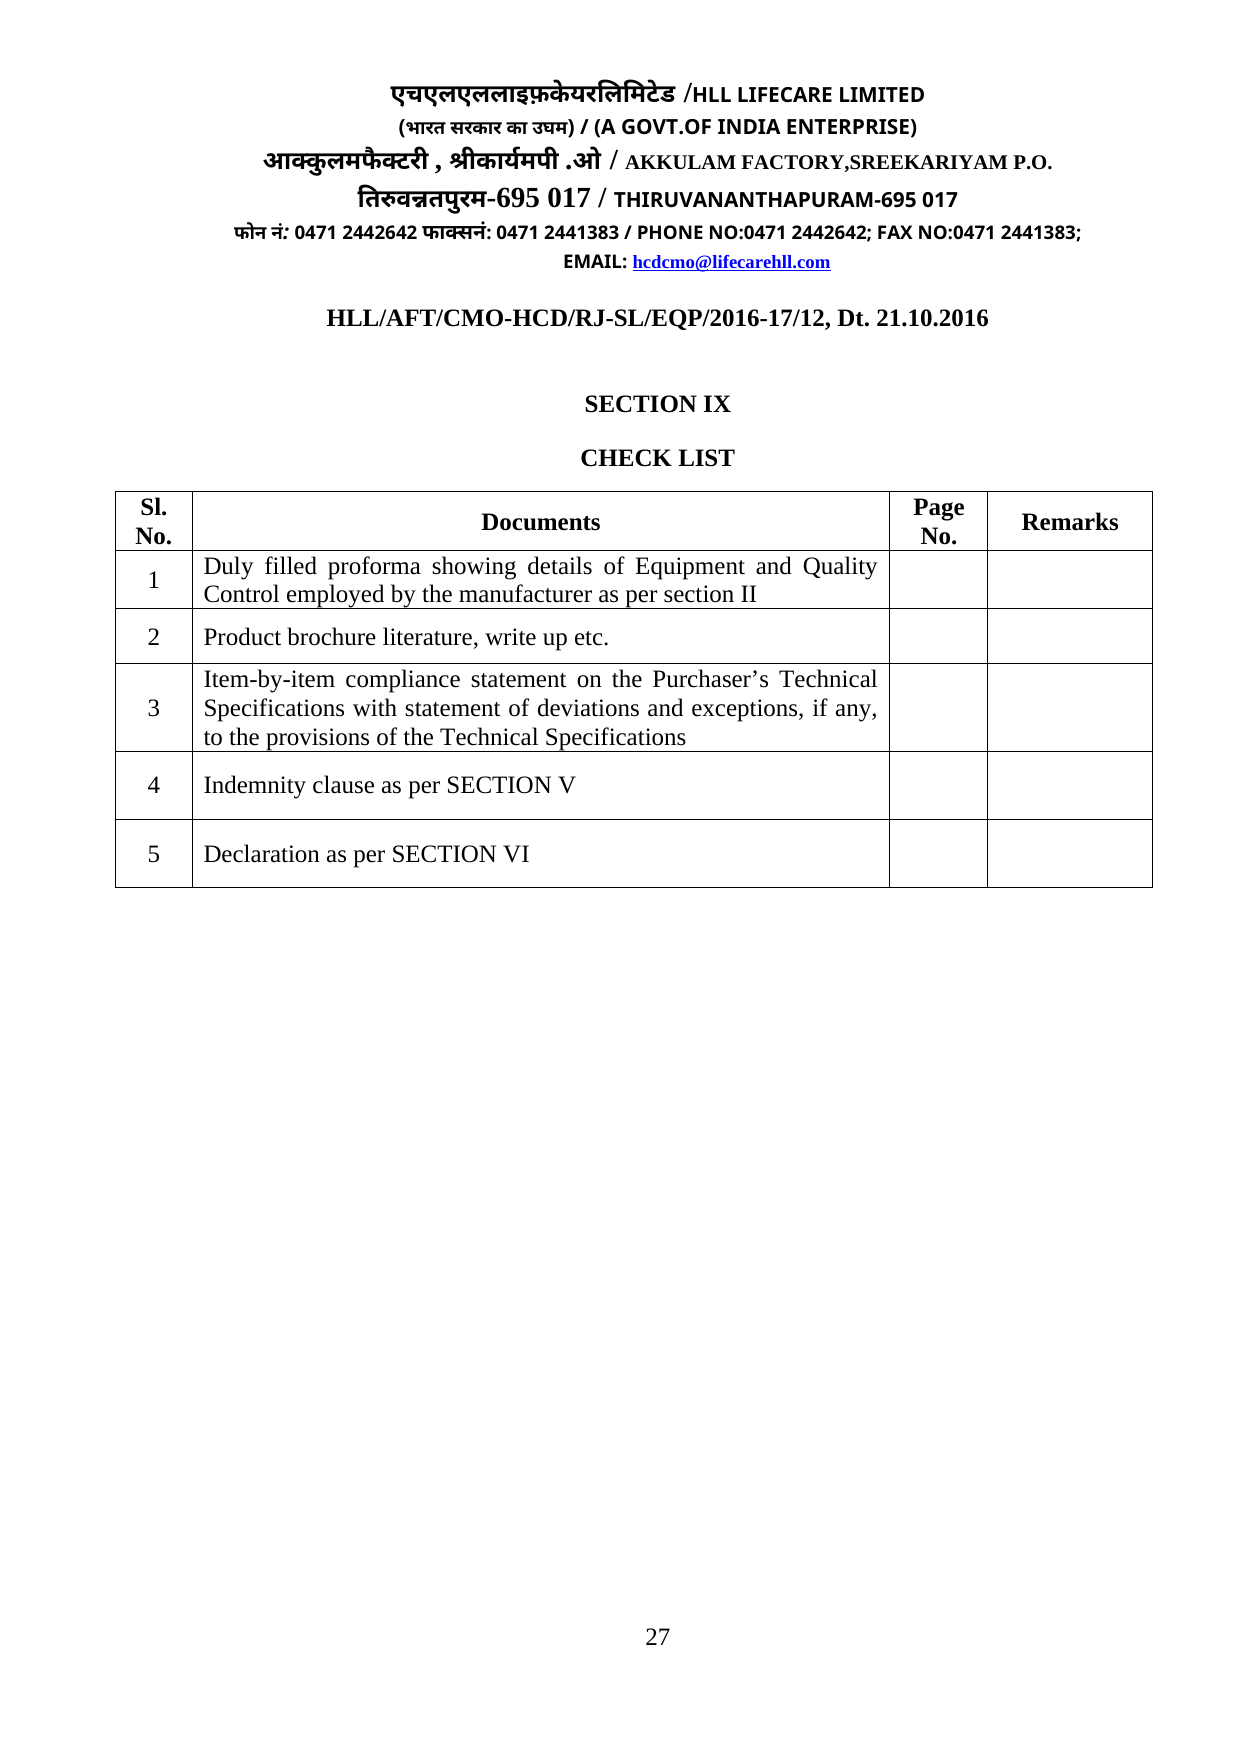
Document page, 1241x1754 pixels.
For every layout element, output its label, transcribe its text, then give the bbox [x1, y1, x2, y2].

table_cell Indemnity clause as per SECTION V [193, 752, 889, 818]
table_header Documents [193, 492, 889, 550]
table_cell [988, 551, 1152, 608]
table_cell 5 [116, 820, 192, 887]
table_cell 2 [116, 609, 192, 663]
text SECTION IX [112, 389, 1203, 418]
table_cell 3 [116, 664, 192, 751]
table_cell [890, 752, 987, 818]
table_cell Declaration as per SECTION VI [193, 820, 889, 887]
table_cell 1 [116, 551, 192, 608]
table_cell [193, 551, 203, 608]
table_cell [988, 820, 1152, 887]
table_cell [890, 664, 987, 751]
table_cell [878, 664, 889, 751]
table_cell Product brochure literature, write up etc. [193, 609, 889, 663]
table_cell 4 [116, 752, 192, 818]
table_cell [890, 820, 987, 887]
table_cell [988, 609, 1152, 663]
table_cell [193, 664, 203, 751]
table_header Remarks [988, 492, 1152, 550]
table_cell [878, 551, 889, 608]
table_cell [988, 752, 1152, 818]
table_cell [890, 551, 987, 608]
table_cell [988, 664, 1152, 751]
text CHECK LIST [112, 443, 1203, 471]
table_cell [890, 609, 987, 663]
